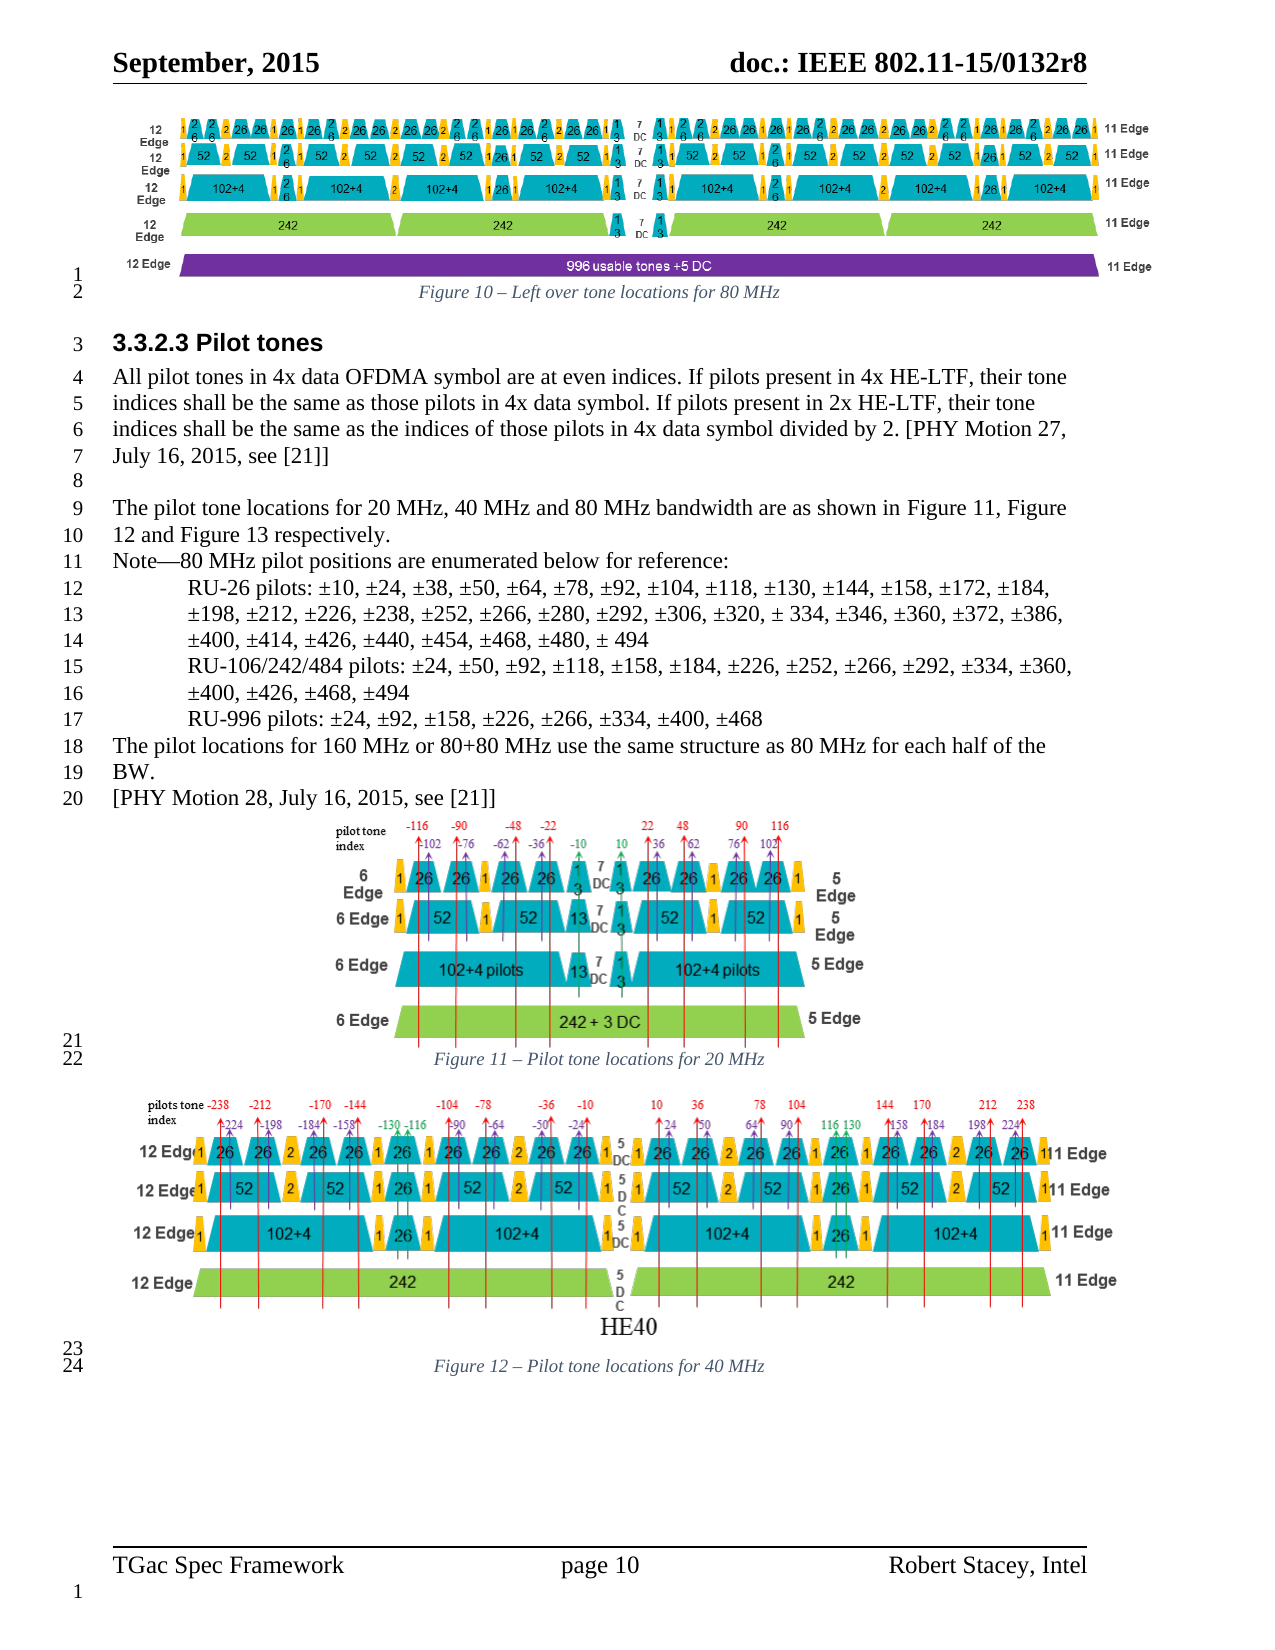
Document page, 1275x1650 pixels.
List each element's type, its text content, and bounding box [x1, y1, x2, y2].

subtitle 3.3.2.3 Pilot tones [112, 328, 1087, 356]
text The pilot locations for 160 MHz or 80+80 MHz use the same structure as 80 MHz for each half of the BW. [112, 732, 1087, 784]
text All pilot tones in 4x data OFDMA symbol are at even indices. If pilots present in 4x HE-LTF, their tone indices shall be the same as those pilots in 4x data symbol. If pilots present in 2x HE-LTF, their tone indices shall be the same as the indices of those pilots in 4x data symbol divided by 2. [PHY Motion 27, July 16, 2015, see ] [112, 363, 1087, 468]
text Figure 10 – Left over tone locations for 80 MHz [112, 282, 1087, 303]
text RU-26 pilots: ±10, ±24, ±38, ±50, ±64, ±78, ±92, ±104, ±118, ±130, ±144, ±158, ±172, ±184, ±198, ±212, ±226, ±238, ±252, ±266, ±280, ±292, ±306, ±320, ± 334, ±346, ±360, ±372, ±386, ±400, ±414, ±426, ±440, ±454, ±468, ±480, ± 494 [187, 573, 1087, 653]
picture [312, 810, 888, 1048]
text Figure 11 – Pilot tone locations for 20 MHz [112, 1048, 1087, 1069]
text The pilot tone locations for 20 MHz, 40 MHz and 80 MHz bandwidth are as shown in Figure 8, Figure 9 and Figure 10 respectively. [112, 494, 1087, 547]
picture [112, 1090, 1136, 1356]
text Note—80 MHz pilot positions are enumerated below for reference: [112, 547, 1087, 573]
text [PHY Motion 28, July 16, 2015, see ] [112, 784, 1087, 811]
text Figure 12 – Pilot tone locations for 40 MHz [112, 1356, 1087, 1377]
text RU-106/242/484 pilots: ±24, ±50, ±92, ±118, ±158, ±184, ±226, ±252, ±266, ±292, ±334, ±360, ±400, ±426, ±468, ±494 [187, 653, 1087, 705]
text RU-996 pilots: ±24, ±92, ±158, ±226, ±266, ±334, ±400, ±468 [187, 705, 1087, 732]
picture [112, 112, 1165, 282]
